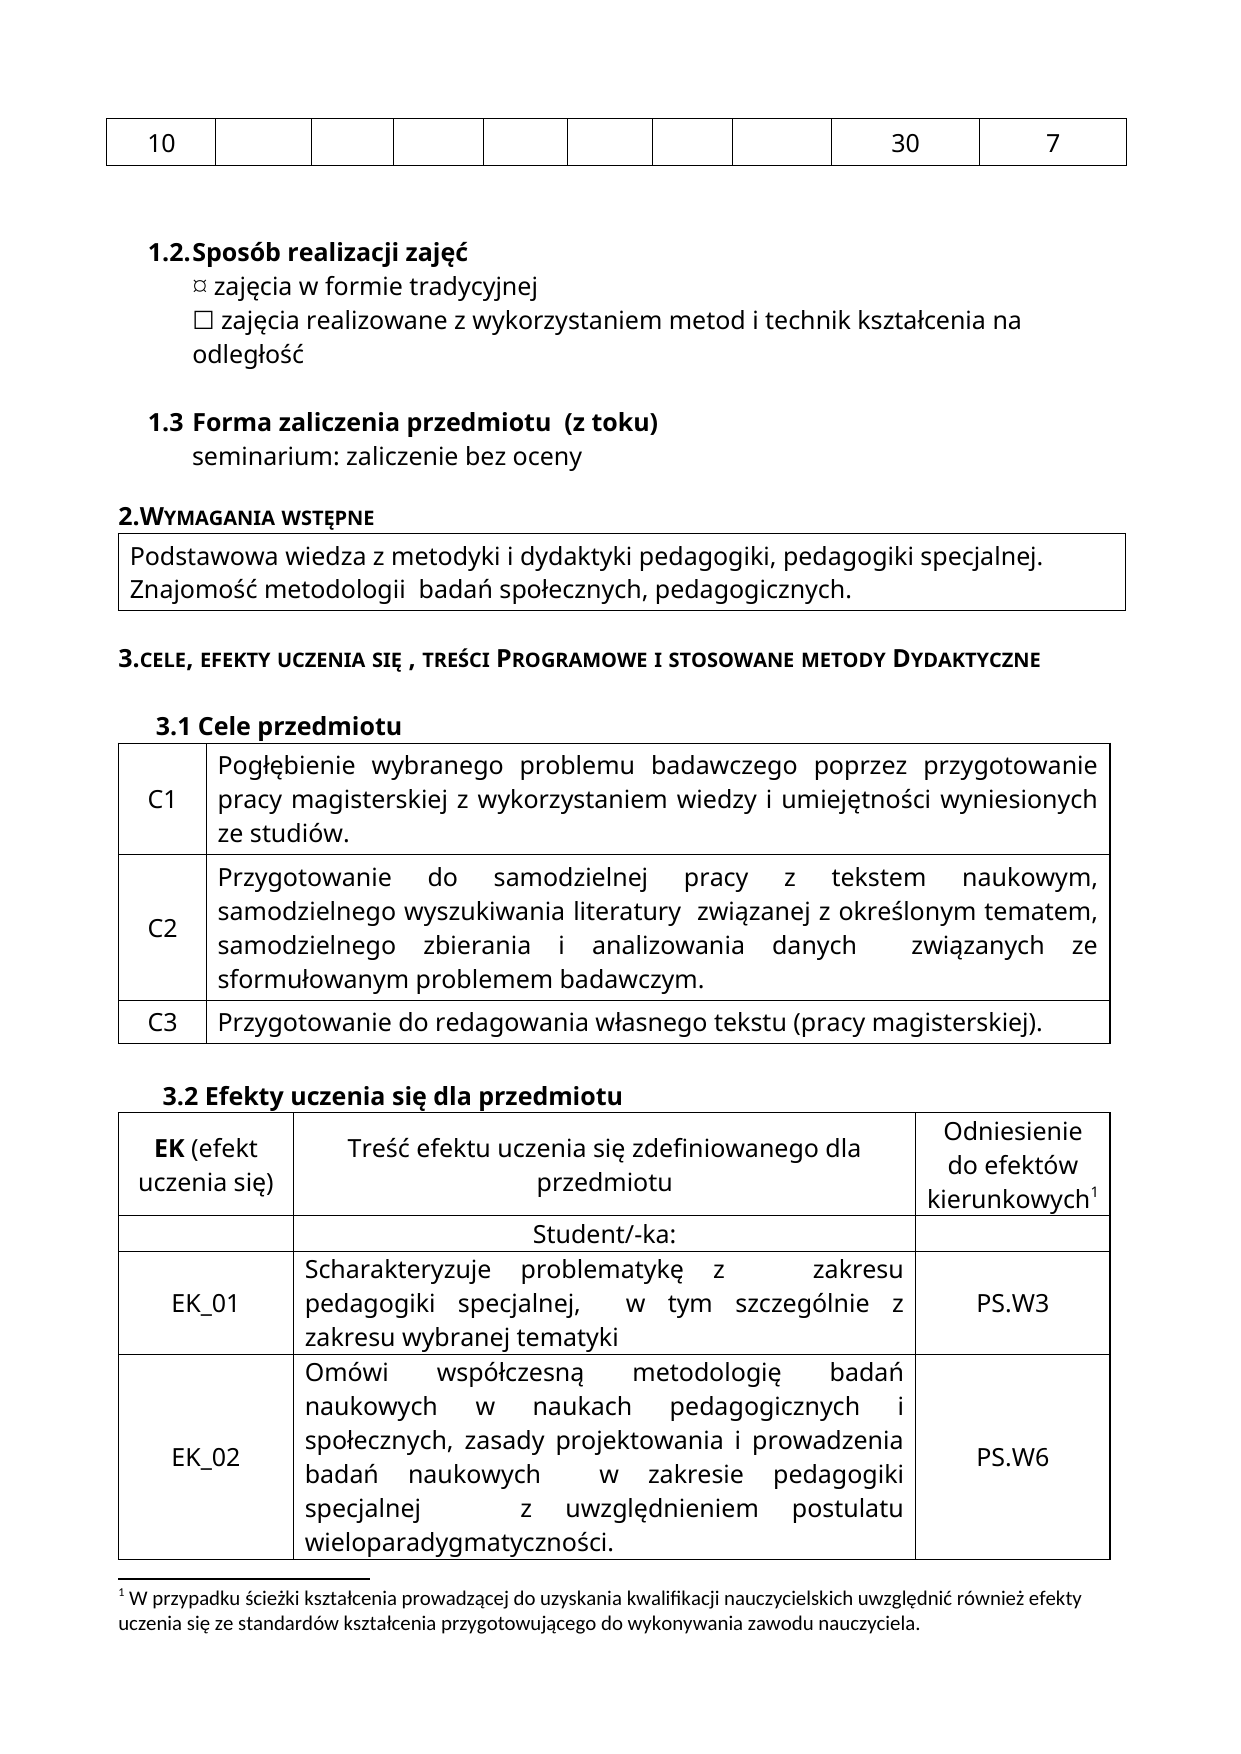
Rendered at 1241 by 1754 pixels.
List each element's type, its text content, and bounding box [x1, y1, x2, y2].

table_cell [484, 119, 567, 165]
text 3.2 Efekty uczenia się dla przedmiotu [162, 1078, 1122, 1112]
table_cell 10 [107, 119, 215, 165]
text ☐ zajęcia realizowane z wykorzystaniem metod i technik kształcenia na odległość [192, 303, 1122, 371]
table_header Podstawowa wiedza z metodyki i dydaktyki pedagogiki, pedagogiki specjalnej. Znajomość metodologii badań społecznych, pedagogicznych. [119, 534, 1125, 610]
table_cell [568, 119, 652, 165]
table_cell 30 [832, 119, 979, 165]
table_cell PS.W3 [916, 1252, 1109, 1354]
table_cell Omówi współczesną metodologię badań naukowych w naukach pedagogicznych i społecznych, zasady projektowania i prowadzenia badań naukowych w zakresie pedagogiki specjalnej z uwzględnieniem postulatu wieloparadygmatyczności. [294, 1355, 915, 1559]
text 1.2. Sposób realizacji zajęć [148, 234, 1122, 268]
text zajęcia w formie tradycyjnej [192, 268, 1122, 303]
table_cell C2 [119, 855, 206, 999]
table_header Treść efektu uczenia się zdefiniowanego dla przedmiotu [294, 1113, 915, 1215]
table_cell [916, 1216, 1109, 1251]
text 2.Wymagania wstępne [118, 499, 1122, 533]
table_cell EK_01 [119, 1252, 293, 1354]
text 1.3 Forma zaliczenia przedmiotu (z toku) [148, 405, 1122, 439]
table_cell [312, 119, 393, 165]
table_header Odniesienie do efektów kierunkowych [916, 1113, 1109, 1215]
text 3.1 Cele przedmiotu [156, 708, 1122, 742]
table_cell [653, 119, 732, 165]
table_cell [216, 119, 311, 165]
text 3.cele, efekty uczenia się , treści Programowe i stosowane metody Dydaktyczne [118, 640, 1122, 674]
table_cell Student/-ka: [294, 1216, 915, 1251]
table_cell Przygotowanie do samodzielnej pracy z tekstem naukowym, samodzielnego wyszukiwania literatury związanej z określonym tematem, samodzielnego zbierania i analizowania danych związanych ze sformułowanym problemem badawczym. [207, 855, 1109, 999]
table_cell 7 [980, 119, 1126, 165]
table_cell [733, 119, 831, 165]
table_header C1 [119, 744, 206, 854]
table_header Pogłębienie wybranego problemu badawczego poprzez przygotowanie pracy magisterskiej z wykorzystaniem wiedzy i umiejętności wyniesionych ze studiów. [207, 744, 1109, 854]
table_cell EK_02 [119, 1355, 293, 1559]
table_cell C3 [119, 1001, 206, 1043]
table_cell Scharakteryzuje problematykę z zakresu pedagogiki specjalnej, w tym szczególnie z zakresu wybranej tematyki [294, 1252, 915, 1354]
table_cell [119, 1216, 293, 1251]
table_header EK (efekt uczenia się) [119, 1113, 293, 1215]
table_cell PS.W6 [916, 1355, 1109, 1559]
table_cell Przygotowanie do redagowania własnego tekstu (pracy magisterskiej). [207, 1001, 1109, 1043]
text seminarium: zaliczenie bez oceny [118, 439, 1122, 473]
table_cell [394, 119, 483, 165]
